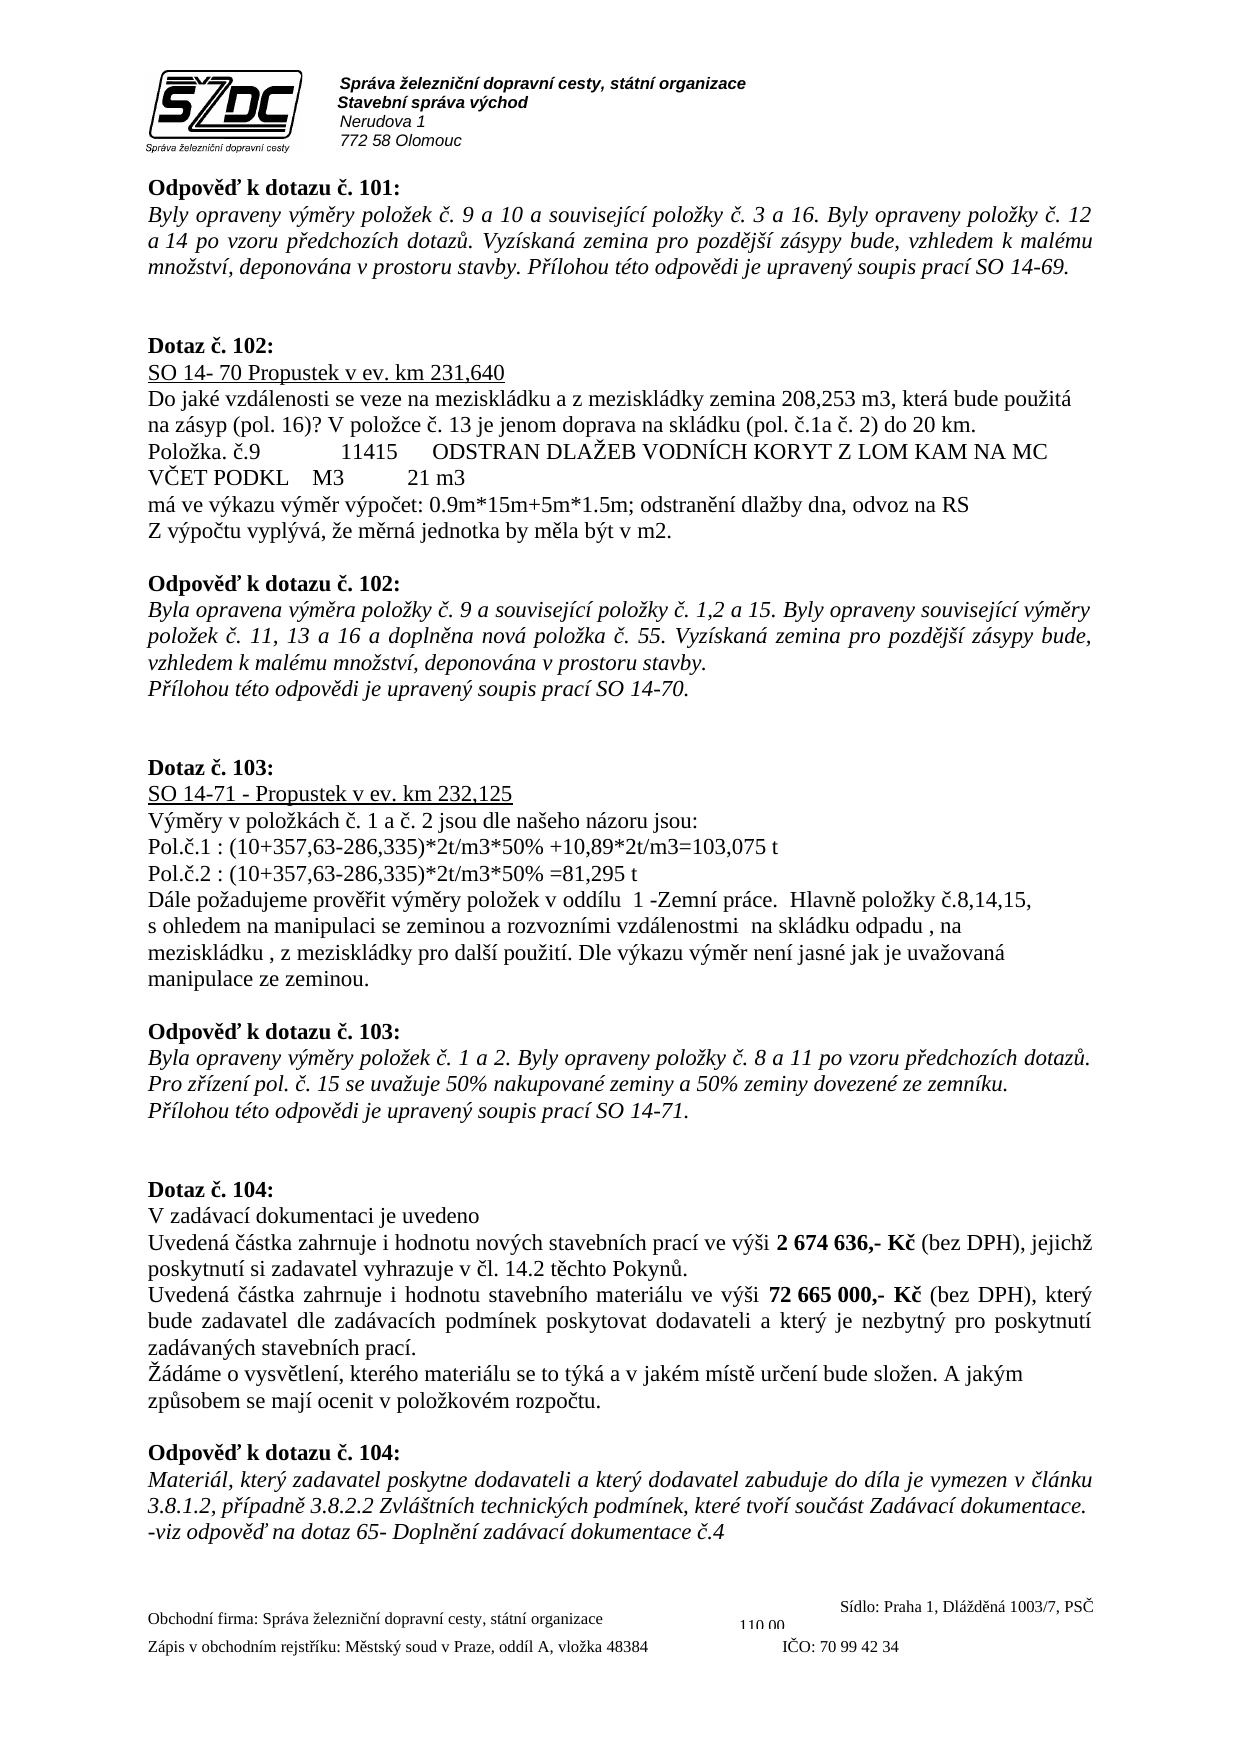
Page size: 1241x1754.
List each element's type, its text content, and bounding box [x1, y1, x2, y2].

text Přílohou této odpovědi je upravený soupis prací SO 14-71. [148, 1097, 1093, 1123]
text Položka. č.9 11415 ODSTRAN DLAŽEB VODNÍCH KORYT Z LOM KAM NA MC VČET PODKL M3 21 m3 [148, 438, 1093, 491]
text Uvedená částka zahrnuje i hodnotu nových stavebních prací ve výši 2 674 636,- Kč (bez DPH), jejichž poskytnutí si zadavatel vyhrazuje v čl. 14.2 těchto Pokynů. [148, 1228, 1093, 1281]
text Materiál, který zadavatel poskytne dodavateli a který dodavatel zabuduje do díla je vymezen v článku 3.8.1.2, případně 3.8.2.2 Zvláštních technických podmínek, které tvoří součást Zadávací dokumentace. [148, 1466, 1093, 1518]
text Dotaz č. 102: [148, 332, 1093, 359]
text Dotaz č. 103: [148, 754, 1093, 781]
text má ve výkazu výměr výpočet: 0.9m*15m+5m*1.5m; odstranění dlažby dna, odvoz na RS [148, 491, 1093, 517]
text Byly opraveny výměry položek č. 9 a 10 a související položky č. 3 a 16. Byly opraveny položky č. 12 a 14 po vzoru předchozích dotazů. Vyzískaná zemina pro pozdější zásypy bude, vzhledem k malému množství, deponována v prostoru stavby. Přílohou této odpovědi je upravený soupis prací SO 14-69. [148, 201, 1093, 280]
text Z výpočtu vyplývá, že měrná jednotka by měla být v m2. [148, 517, 1093, 543]
text Byla opravena výměra položky č. 9 a související položky č. 1,2 a 15. Byly opraveny související výměry položek č. 11, 13 a 16 a doplněna nová položka č. 55. Vyzískaná zemina pro pozdější zásypy bude, vzhledem k malému množství, deponována v prostoru stavby. [148, 596, 1093, 675]
text Žádáme o vysvětlení, kterého materiálu se to týká a v jakém místě určení bude složen. A jakým způsobem se mají ocenit v položkovém rozpočtu. [148, 1360, 1093, 1413]
text Odpověď k dotazu č. 103: [148, 1018, 1093, 1044]
text Odpověď k dotazu č. 102: [148, 570, 1093, 596]
text Odpověď k dotazu č. 104: [148, 1439, 1093, 1466]
text Přílohou této odpovědi je upravený soupis prací SO 14-70. [148, 675, 1093, 701]
text Dále požadujeme prověřit výměry položek v oddílu 1 -Zemní práce. Hlavně položky č.8,14,15, s ohledem na manipulaci se zeminou a rozvozními vzdálenostmi na skládku odpadu , na meziskládku , z meziskládky pro další použití. Dle výkazu výměr není jasné jak je uvažovaná manipulace ze zeminou. [148, 886, 1093, 991]
text SO 14- 70 Propustek v ev. km 231,640 [148, 359, 1093, 385]
text Odpověď k dotazu č. 101: [148, 174, 1093, 201]
text Byla opraveny výměry položek č. 1 a 2. Byly opraveny položky č. 8 a 11 po vzoru předchozích dotazů. Pro zřízení pol. č. 15 se uvažuje 50% nakupované zeminy a 50% zeminy dovezené ze zemníku. [148, 1044, 1093, 1097]
picture [145, 69, 303, 153]
text -viz odpověď na dotaz 65- Doplnění zadávací dokumentace č.4 [148, 1518, 1093, 1545]
text Uvedená částka zahrnuje i hodnotu stavebního materiálu ve výši 72 665 000,- Kč (bez DPH), který bude zadavatel dle zadávacích podmínek poskytovat dodavateli a který je nezbytný pro poskytnutí zadávaných stavebních prací. [148, 1281, 1093, 1360]
text SO 14-71 - Propustek v ev. km 232,125 [148, 781, 1093, 807]
text Pol.č.1 : (10+357,63-286,335)*2t/m3*50% +10,89*2t/m3=103,075 t [148, 833, 1093, 859]
text Do jaké vzdálenosti se veze na meziskládku a z meziskládky zemina 208,253 m3, která bude použitá na zásyp (pol. 16)? V položce č. 13 je jenom doprava na skládku (pol. č.1a č. 2) do 20 km. [148, 385, 1093, 438]
text V zadávací dokumentaci je uvedeno [148, 1202, 1093, 1228]
text Pol.č.2 : (10+357,63-286,335)*2t/m3*50% =81,295 t [148, 859, 1093, 886]
text Dotaz č. 104: [148, 1176, 1093, 1202]
text Výměry v položkách č. 1 a č. 2 jsou dle našeho názoru jsou: [148, 807, 1093, 833]
